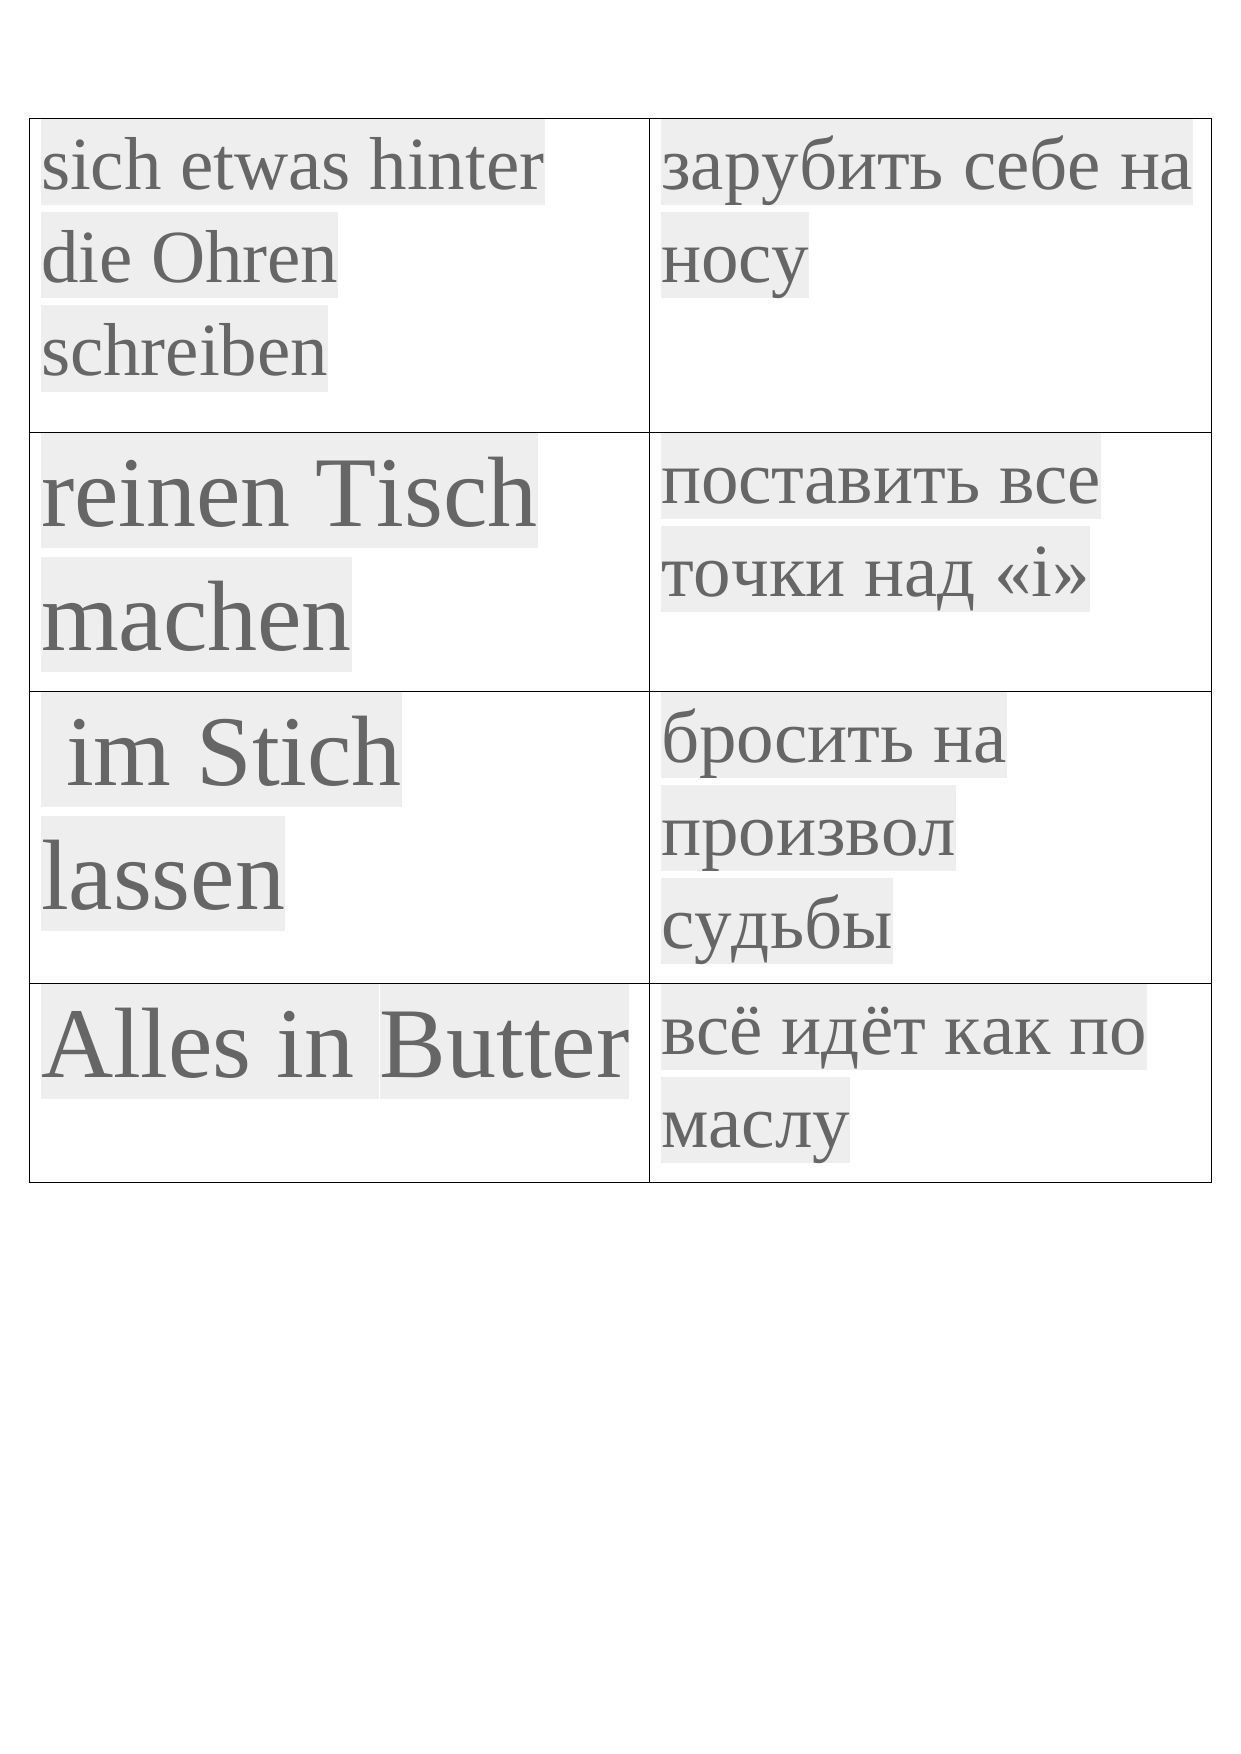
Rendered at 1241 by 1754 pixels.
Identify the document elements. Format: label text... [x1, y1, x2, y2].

table_cell im Stich lassen [30, 692, 649, 983]
table_cell поставить все точки над «i» [650, 433, 1211, 691]
table_header sich etwas hinter die Ohren schreiben [30, 119, 649, 432]
table_header зарубить себе на носу [650, 119, 1211, 432]
table_cell всё идёт как по маслу [650, 984, 1211, 1182]
table_cell Alles in Butter [30, 984, 649, 1182]
table_cell reinen Tisch machen [30, 433, 649, 691]
table_cell бросить на произвол судьбы [650, 692, 1211, 983]
